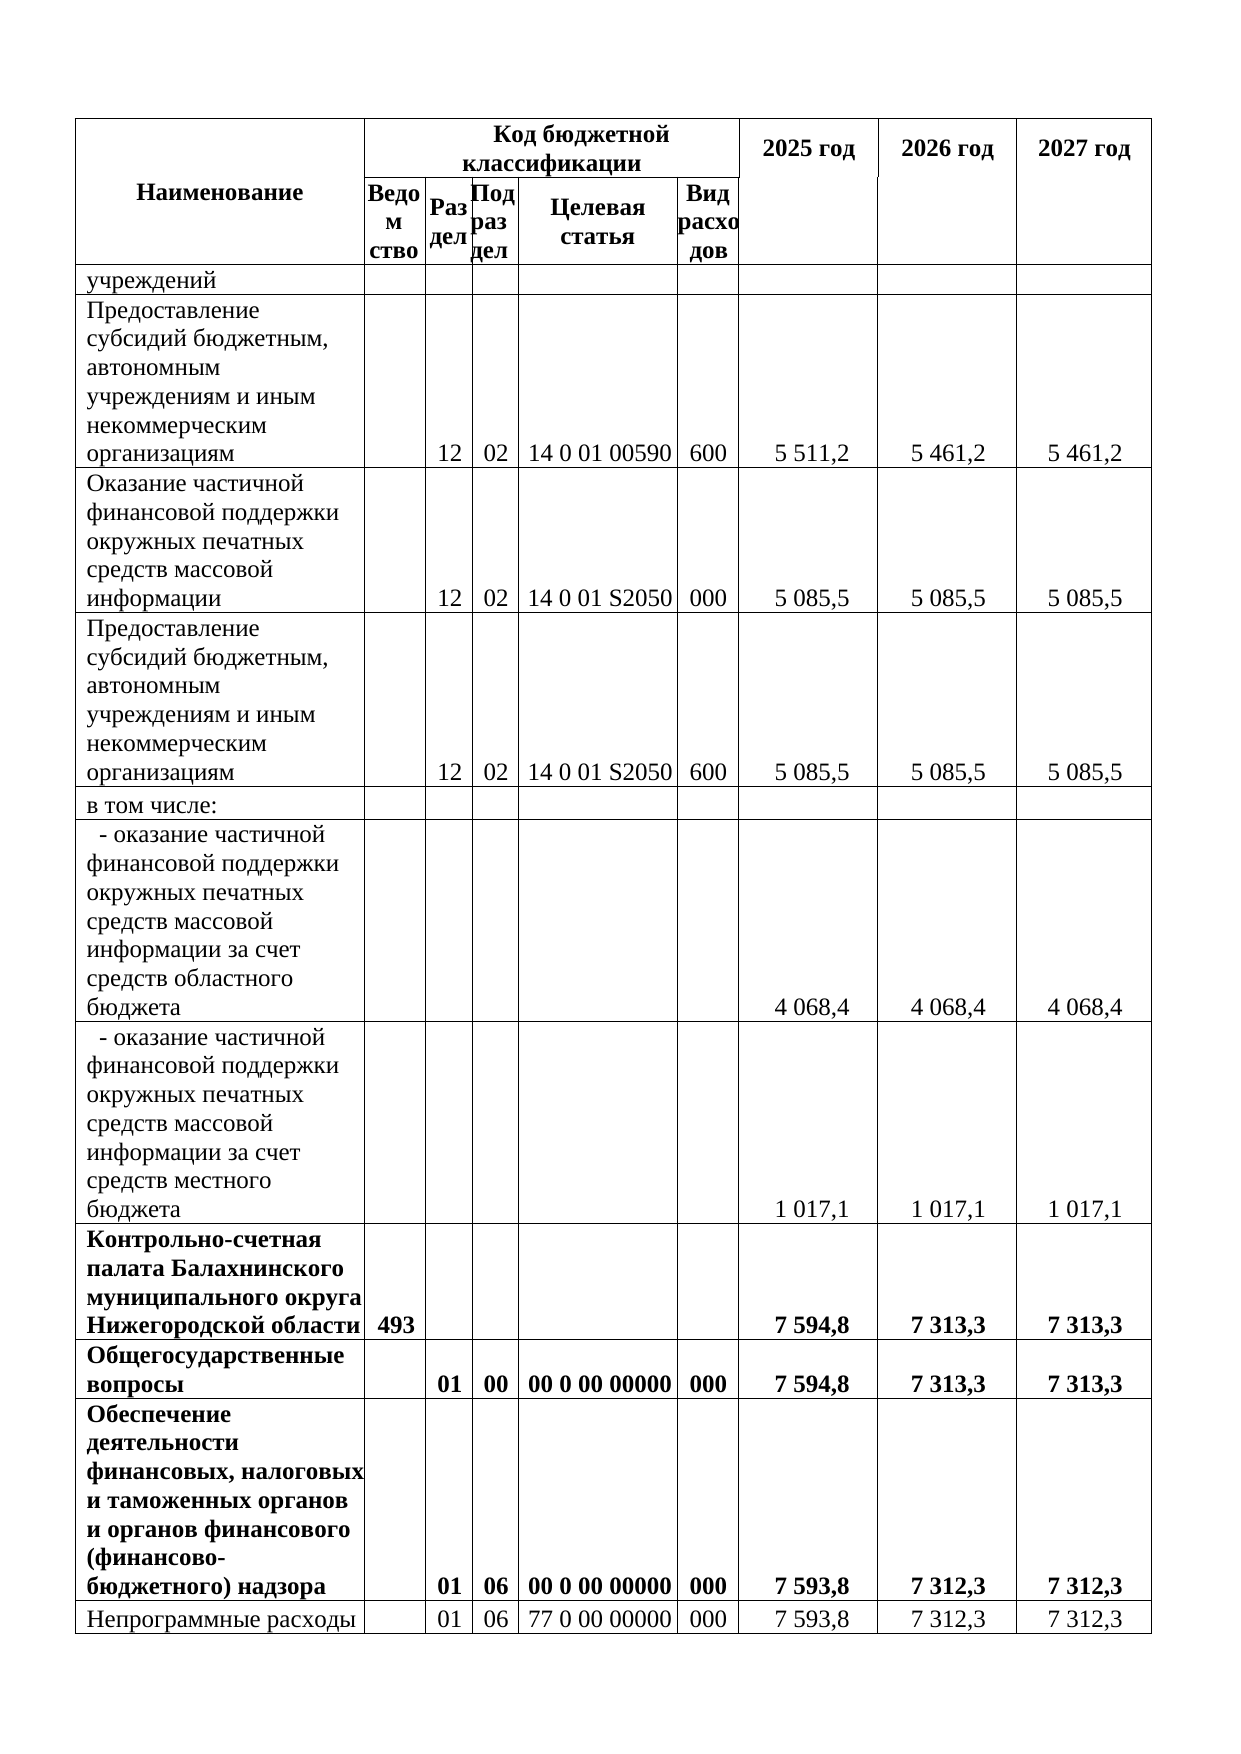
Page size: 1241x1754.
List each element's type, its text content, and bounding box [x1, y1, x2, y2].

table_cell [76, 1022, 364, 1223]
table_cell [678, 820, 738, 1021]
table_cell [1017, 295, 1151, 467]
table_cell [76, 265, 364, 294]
table_header 2027 год [1017, 119, 1151, 177]
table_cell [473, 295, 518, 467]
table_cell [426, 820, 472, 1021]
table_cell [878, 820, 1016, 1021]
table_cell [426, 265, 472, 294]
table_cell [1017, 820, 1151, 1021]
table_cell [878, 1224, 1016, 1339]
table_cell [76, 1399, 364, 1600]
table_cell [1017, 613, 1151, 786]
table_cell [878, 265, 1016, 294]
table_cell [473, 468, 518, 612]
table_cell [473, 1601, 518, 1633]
table_cell [1017, 177, 1151, 264]
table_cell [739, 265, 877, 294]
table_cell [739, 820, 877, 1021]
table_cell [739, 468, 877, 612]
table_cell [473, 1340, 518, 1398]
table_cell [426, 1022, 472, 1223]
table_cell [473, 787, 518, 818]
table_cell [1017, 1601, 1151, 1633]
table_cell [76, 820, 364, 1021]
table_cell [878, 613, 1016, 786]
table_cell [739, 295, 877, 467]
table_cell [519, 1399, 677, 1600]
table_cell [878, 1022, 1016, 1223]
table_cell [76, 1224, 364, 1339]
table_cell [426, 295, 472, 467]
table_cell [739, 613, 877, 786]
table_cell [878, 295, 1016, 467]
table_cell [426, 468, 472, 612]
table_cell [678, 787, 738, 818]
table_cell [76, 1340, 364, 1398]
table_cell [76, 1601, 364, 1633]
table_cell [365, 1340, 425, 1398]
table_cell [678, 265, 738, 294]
table_cell [878, 177, 1016, 264]
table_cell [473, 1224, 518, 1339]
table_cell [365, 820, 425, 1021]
table_header 2026 год [879, 119, 1016, 177]
table_cell Под раз дел [473, 178, 518, 264]
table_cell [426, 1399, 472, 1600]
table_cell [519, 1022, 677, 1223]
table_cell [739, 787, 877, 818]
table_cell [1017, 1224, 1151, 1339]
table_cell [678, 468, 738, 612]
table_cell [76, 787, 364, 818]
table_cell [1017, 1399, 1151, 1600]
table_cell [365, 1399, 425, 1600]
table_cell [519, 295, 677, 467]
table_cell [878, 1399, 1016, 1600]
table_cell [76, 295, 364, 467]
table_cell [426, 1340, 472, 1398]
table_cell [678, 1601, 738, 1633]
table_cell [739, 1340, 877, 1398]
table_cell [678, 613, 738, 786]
table_header 2025 год [740, 119, 878, 177]
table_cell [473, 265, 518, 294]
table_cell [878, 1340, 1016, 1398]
table_header Код бюджетной классификации [365, 119, 739, 177]
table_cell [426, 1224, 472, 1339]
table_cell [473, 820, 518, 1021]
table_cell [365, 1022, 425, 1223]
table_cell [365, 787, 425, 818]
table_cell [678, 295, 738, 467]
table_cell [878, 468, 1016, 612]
table_header Наименование [76, 119, 364, 264]
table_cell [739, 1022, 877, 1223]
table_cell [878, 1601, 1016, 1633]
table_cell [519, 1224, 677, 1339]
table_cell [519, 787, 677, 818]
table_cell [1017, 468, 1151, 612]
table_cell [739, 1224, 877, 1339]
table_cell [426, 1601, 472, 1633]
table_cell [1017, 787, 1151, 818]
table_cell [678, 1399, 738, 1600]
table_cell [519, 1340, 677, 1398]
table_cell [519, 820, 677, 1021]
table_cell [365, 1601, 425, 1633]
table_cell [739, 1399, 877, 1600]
table_cell Вид расходов [678, 178, 738, 264]
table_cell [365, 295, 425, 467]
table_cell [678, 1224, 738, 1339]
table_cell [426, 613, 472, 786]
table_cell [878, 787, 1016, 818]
table_cell Ведом ство [365, 178, 425, 264]
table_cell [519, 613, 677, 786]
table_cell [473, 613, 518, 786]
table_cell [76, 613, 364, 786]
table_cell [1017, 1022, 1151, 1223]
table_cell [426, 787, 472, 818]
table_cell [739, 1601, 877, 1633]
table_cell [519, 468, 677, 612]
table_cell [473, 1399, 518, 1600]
table_cell Целевая статья [519, 178, 677, 264]
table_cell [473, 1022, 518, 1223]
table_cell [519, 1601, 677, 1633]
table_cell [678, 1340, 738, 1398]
table_cell Раз дел [426, 178, 472, 264]
table_cell [739, 177, 877, 264]
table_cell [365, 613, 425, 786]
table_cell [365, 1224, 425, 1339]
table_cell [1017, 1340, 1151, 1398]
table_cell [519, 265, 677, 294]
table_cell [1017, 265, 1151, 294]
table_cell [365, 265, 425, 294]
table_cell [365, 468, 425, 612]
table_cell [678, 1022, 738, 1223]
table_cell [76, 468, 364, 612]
